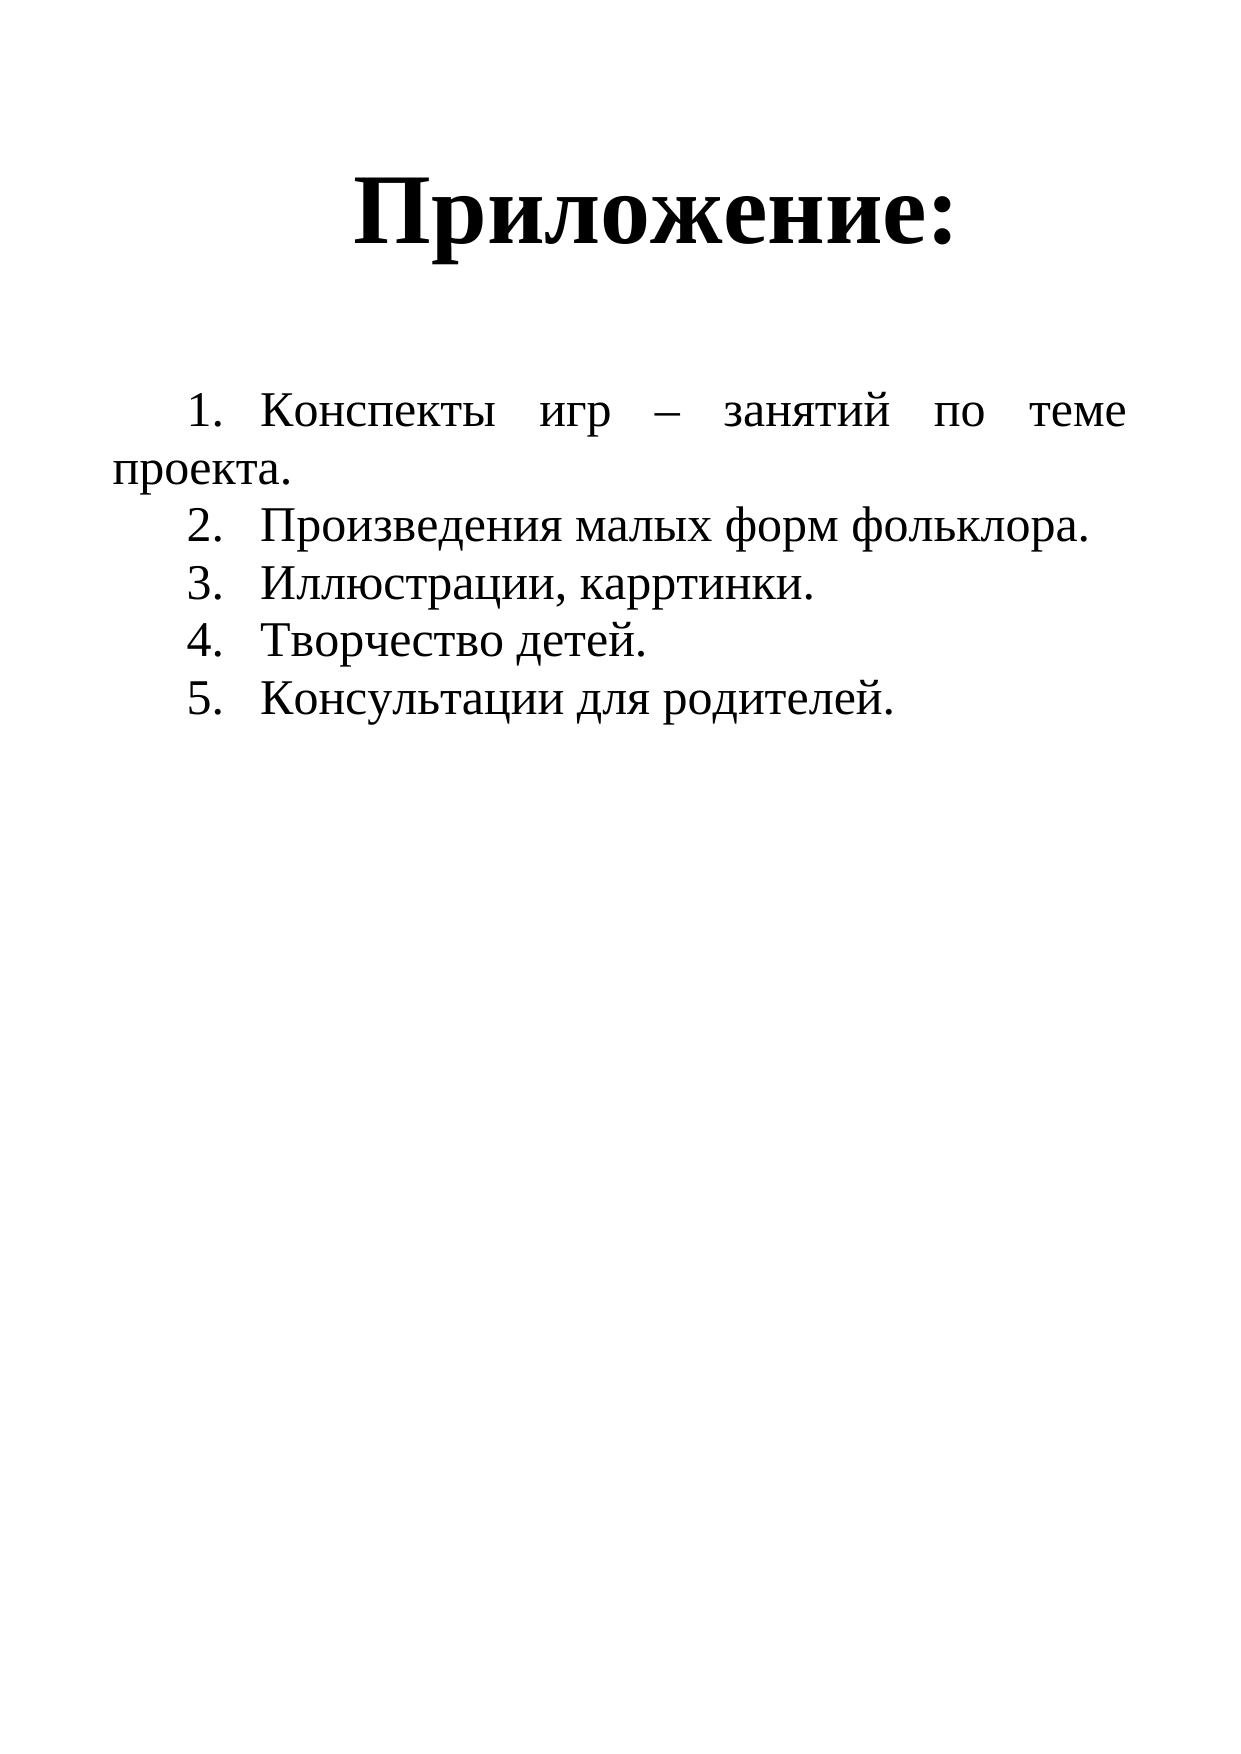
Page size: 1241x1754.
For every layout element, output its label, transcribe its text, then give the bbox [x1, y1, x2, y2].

list Иллюстрации, карртинки. [112, 552, 1128, 610]
list Творчество детей. [112, 610, 1128, 667]
list Произведения малых форм фольклора. [112, 495, 1128, 552]
list Консультации для родителей. [112, 667, 1128, 725]
list Конспекты игр – занятий по теме проекта. [112, 380, 1128, 495]
text Приложение: [112, 150, 1128, 265]
